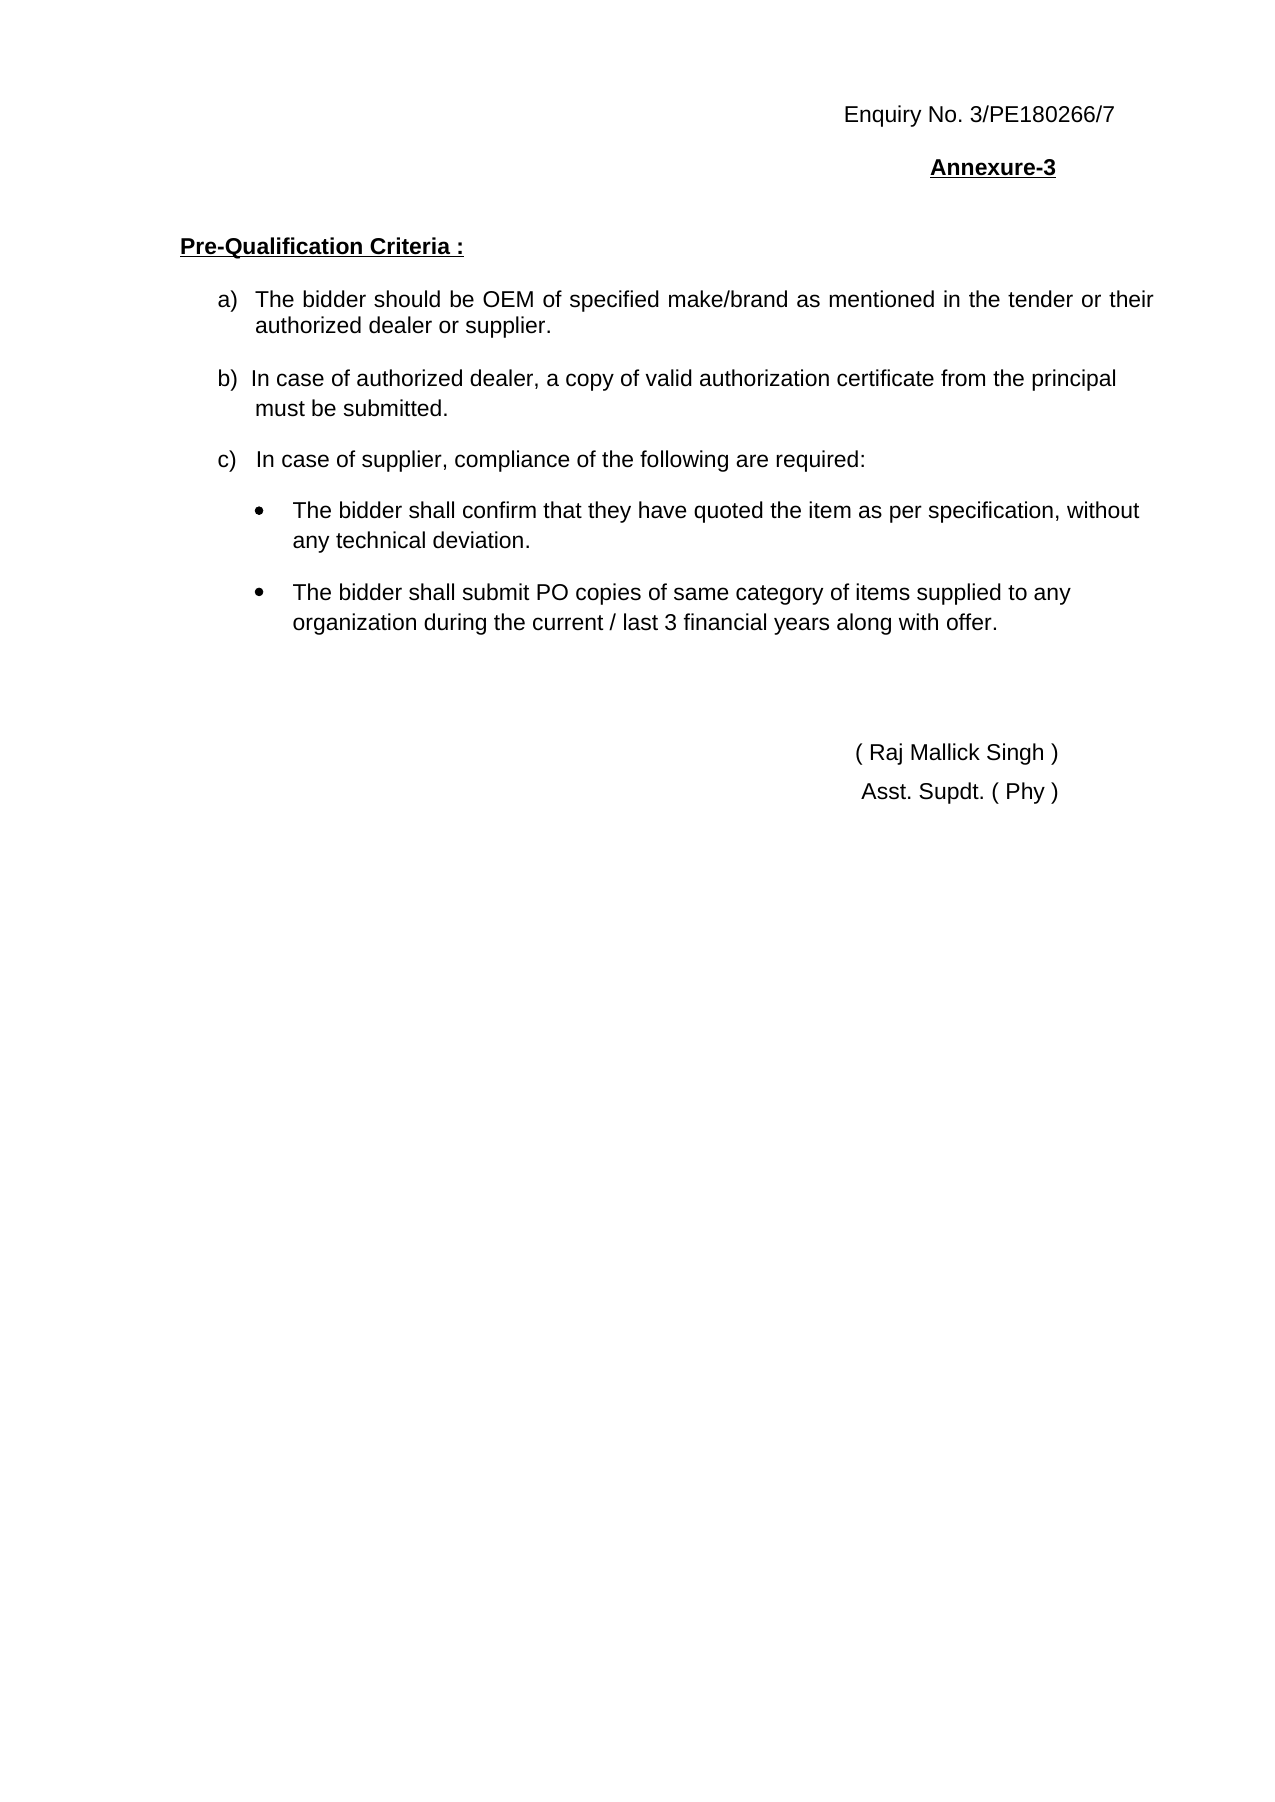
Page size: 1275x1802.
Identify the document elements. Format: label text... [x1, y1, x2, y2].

text b) In case of authorized dealer, a copy of valid authorization certificate from the principal must be submitted. [217, 365, 1155, 421]
text Annexure-3 [855, 154, 1155, 180]
text c) In case of supplier, compliance of the following are required: [217, 446, 1155, 472]
list The bidder shall confirm that they have quoted the item as per specification, without any technical deviation. [255, 497, 1155, 554]
text Pre-Qualification Criteria : [180, 233, 1155, 259]
list The bidder should be OEM of specified make/brand as mentioned in the tender or their authorized dealer or supplier. [217, 286, 1155, 338]
text Enquiry No. 3/PE180266/7 [180, 101, 1155, 128]
text ( Raj Mallick Singh ) [180, 739, 1155, 765]
list The bidder shall submit PO copies of same category of items supplied to any organization during the current / last 3 financial years along with offer. [255, 578, 1155, 635]
text Asst. Supdt. ( Phy ) [180, 778, 1155, 804]
